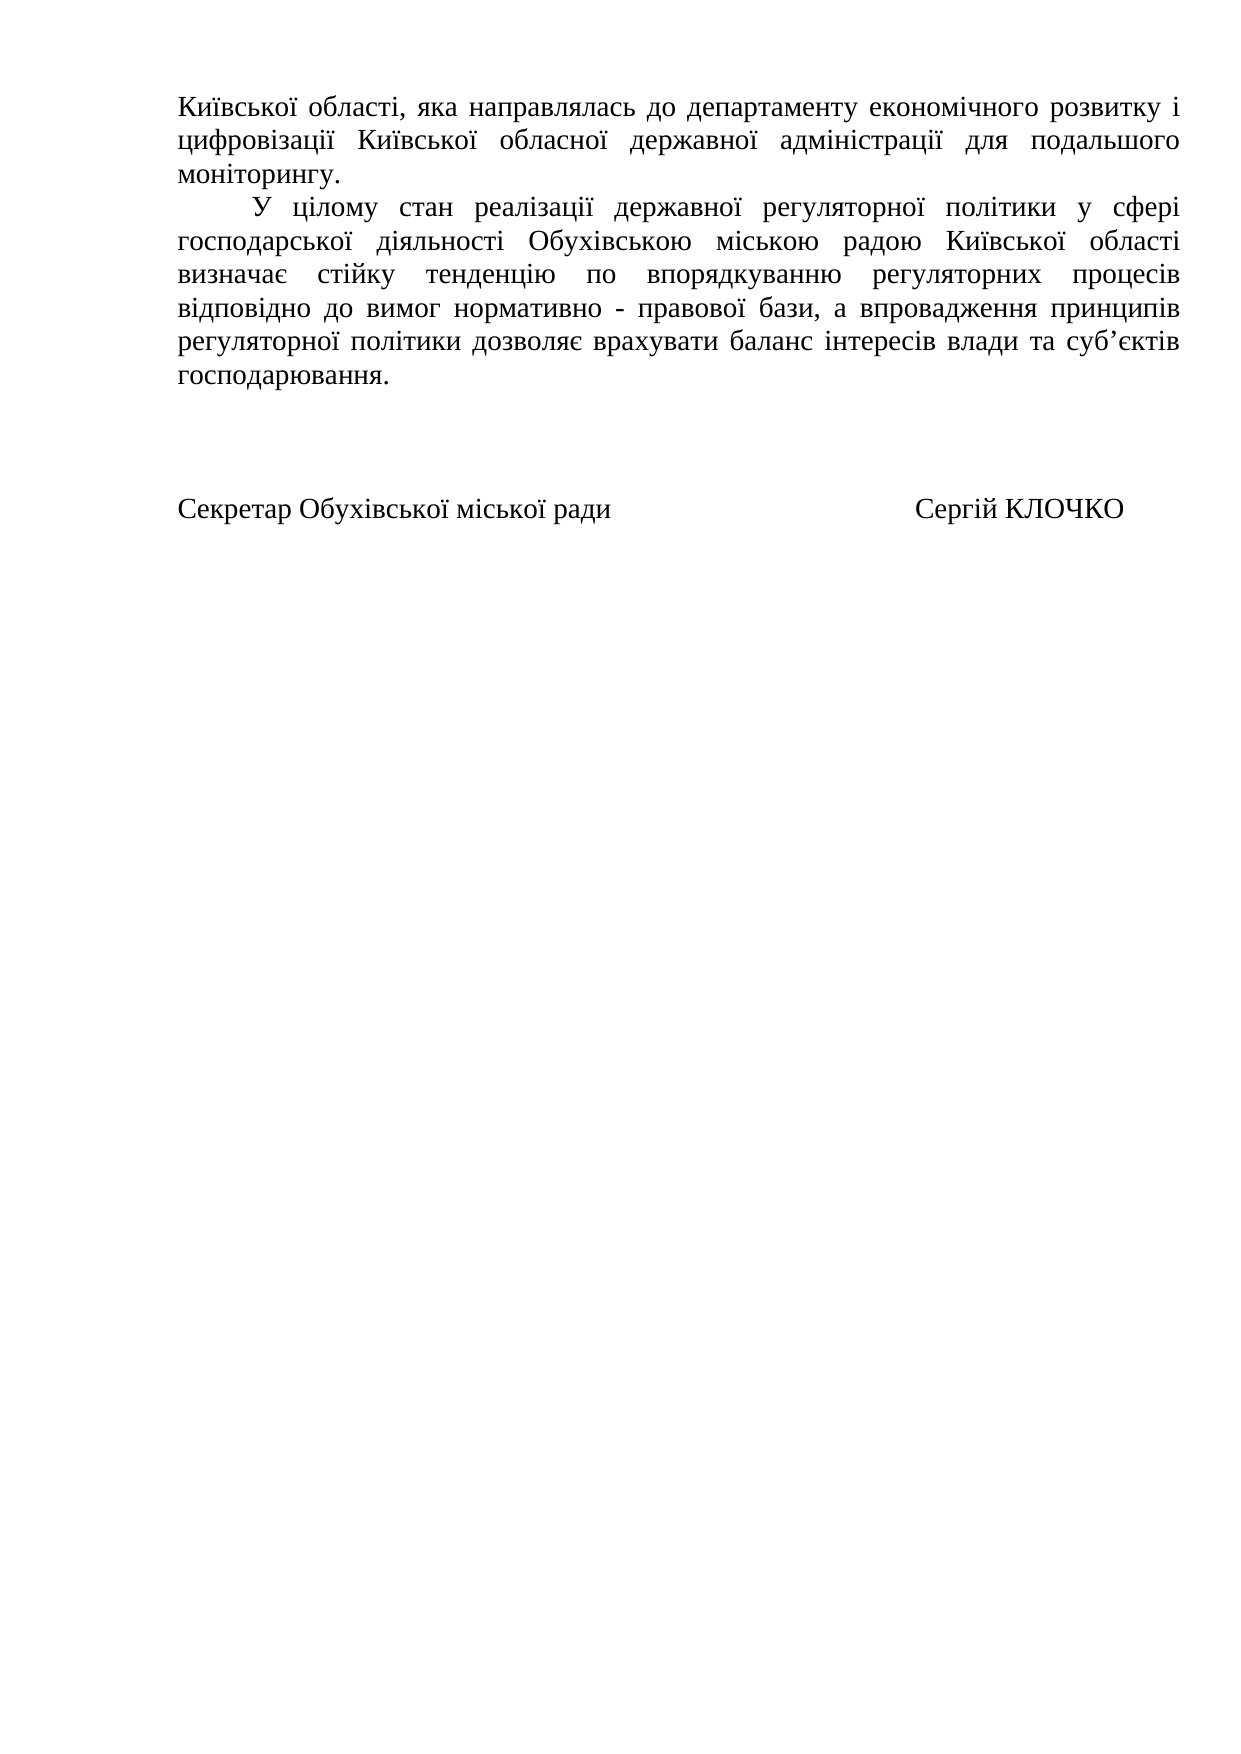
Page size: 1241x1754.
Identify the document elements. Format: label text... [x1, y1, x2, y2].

text У цілому стан реалізації державної регуляторної політики у сфері господарської діяльності Обухівською міською радою Київської області визначає стійку тенденцію по впорядкуванню регуляторних процесів відповідно до вимог нормативно - правової бази, а впровадження принципів регуляторної політики дозволяє врахувати баланс інтересів влади та суб’єктів господарювання. [177, 189, 1181, 391]
text Секретар Обухівської міської ради Сергій КЛОЧКО [177, 491, 1181, 525]
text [177, 89, 1181, 189]
